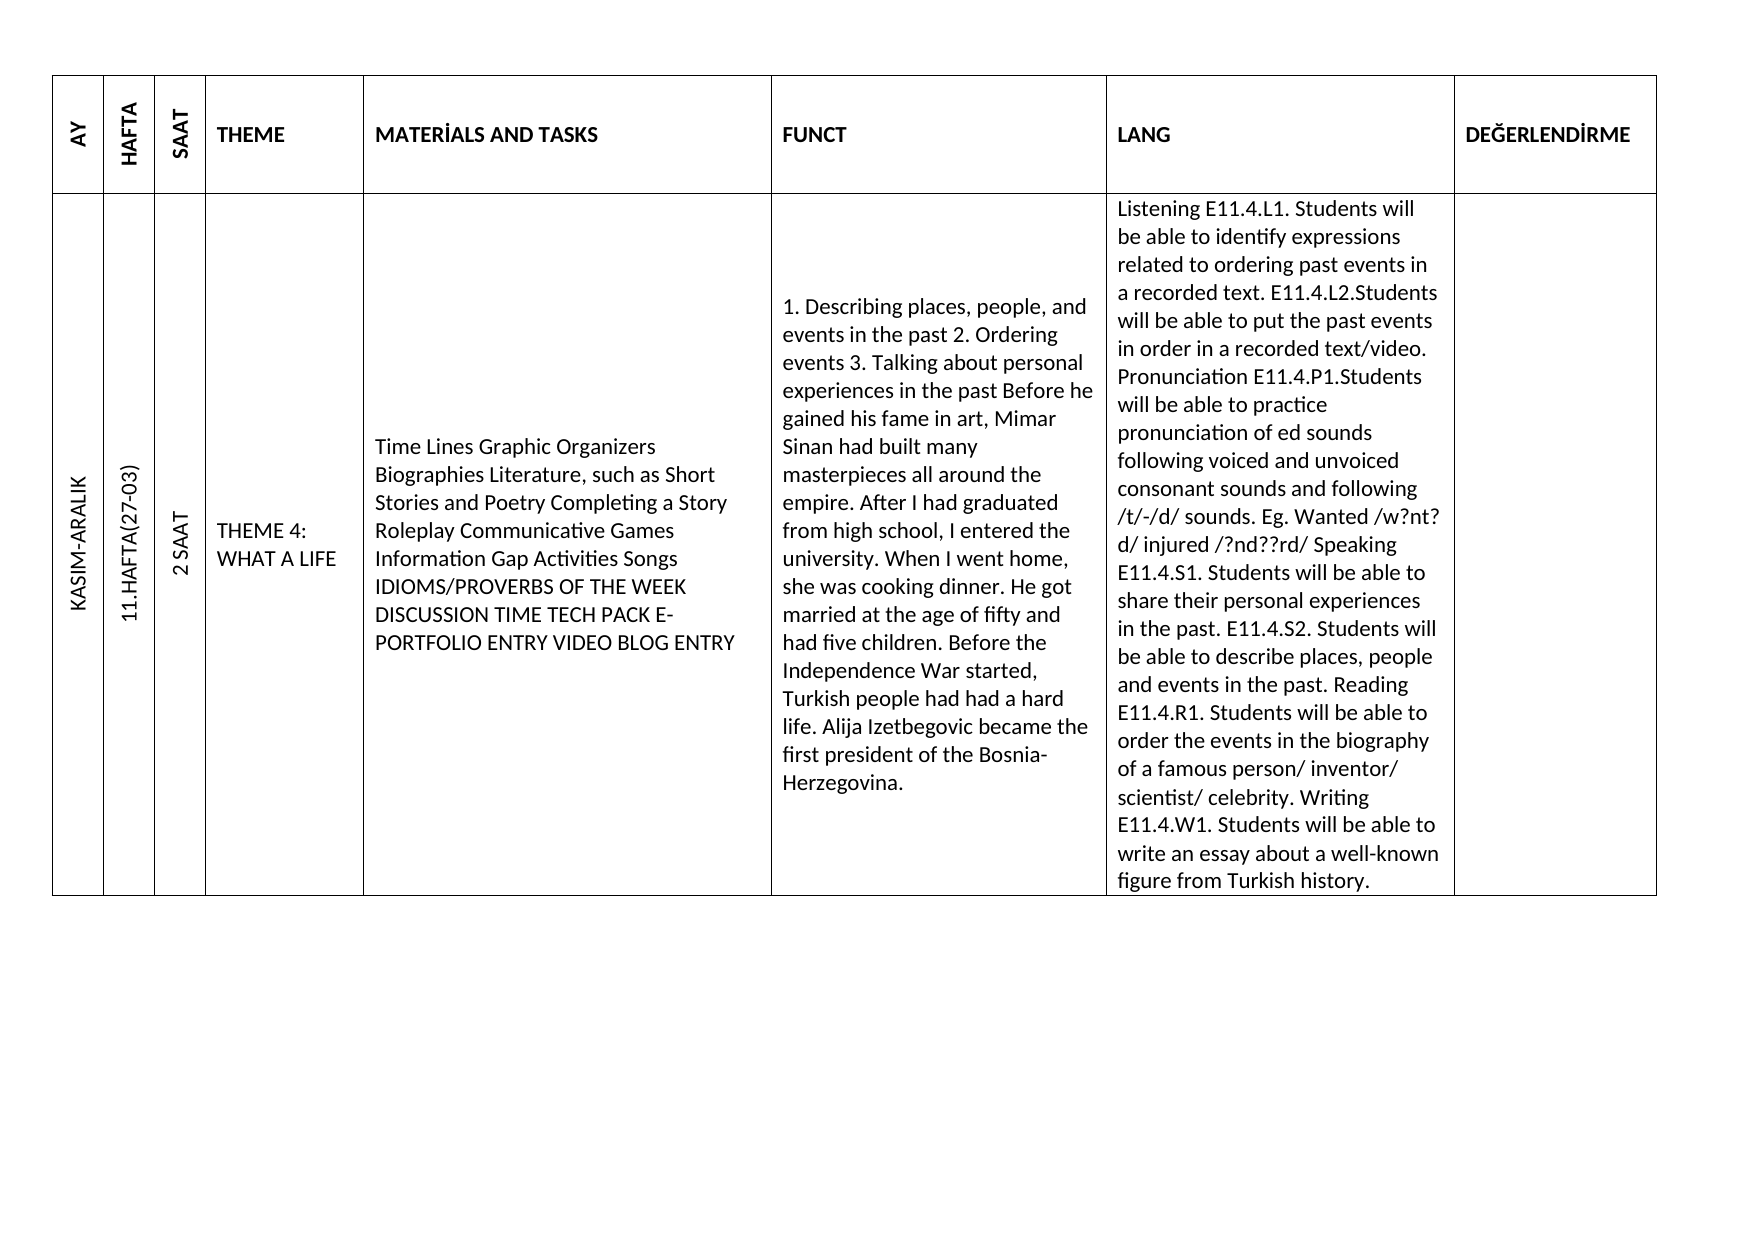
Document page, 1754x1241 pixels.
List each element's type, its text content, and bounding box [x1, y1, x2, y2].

table_cell [1455, 194, 1656, 895]
table_header AY [53, 76, 103, 193]
table_header THEME [206, 76, 363, 193]
table_header LANG [1107, 76, 1454, 193]
table_cell 11.HAFTA(27-03) [104, 194, 154, 895]
table_header HAFTA [104, 76, 154, 193]
table_header DEĞERLENDİRME [1455, 76, 1656, 193]
table_cell THEME 4: WHAT A LIFE [206, 194, 363, 895]
table_cell KASIM-ARALIK [53, 194, 103, 895]
table_header MATERİALS AND TASKS [364, 76, 771, 193]
table_header FUNCT [772, 76, 1106, 193]
table_header SAAT [155, 76, 205, 193]
table_cell 2 SAAT [155, 194, 205, 895]
